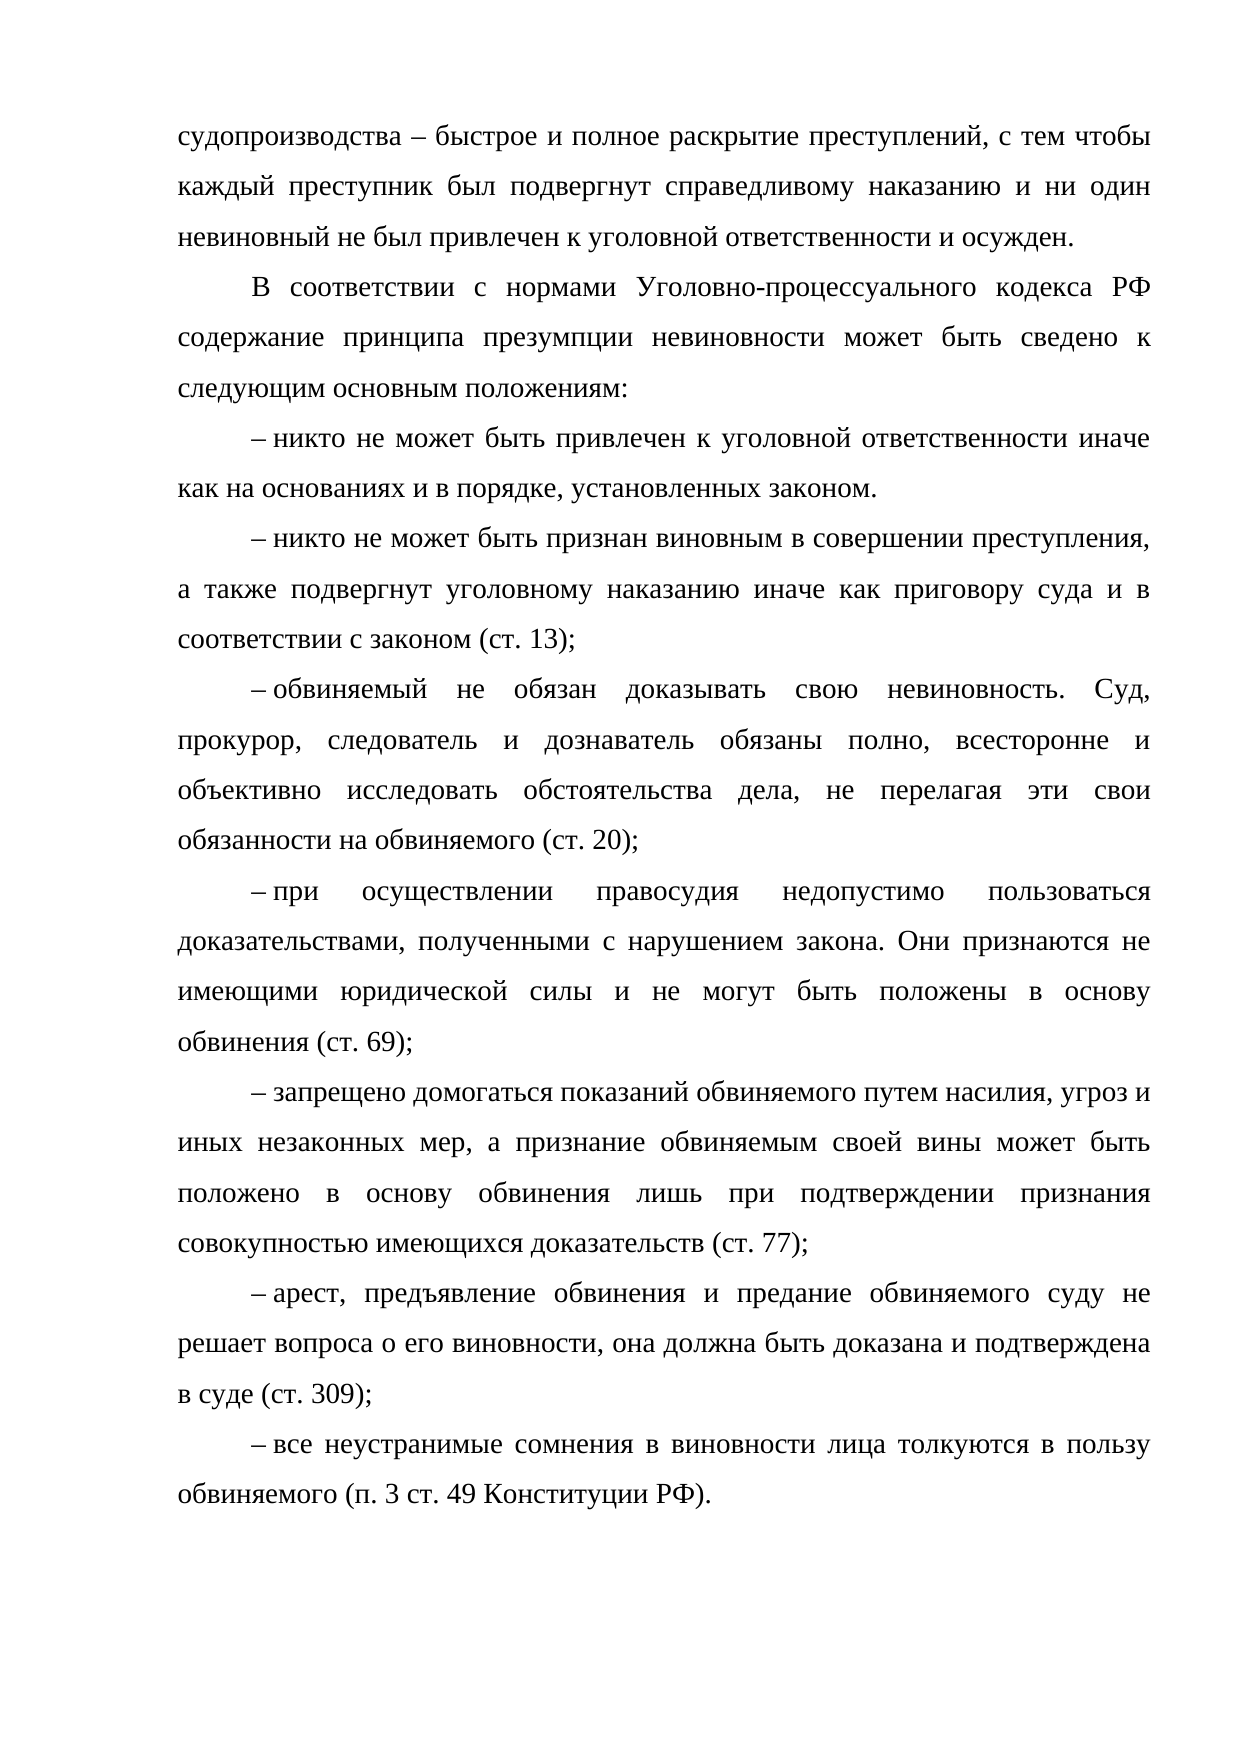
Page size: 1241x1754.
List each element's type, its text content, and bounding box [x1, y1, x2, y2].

text – никто не может быть признан виновным в совершении преступления, а также подвергнут уголовному наказанию иначе как приговору суда и в соответствии с законом (ст. 13); [177, 521, 1152, 655]
text – обвиняемый не обязан доказывать свою невиновность. Суд, прокурор, следователь и дознаватель обязаны полно, всесторонне и объективно исследовать обстоятельства дела, не перелагая эти свои обязанности на обвиняемого (ст. 20); [177, 672, 1152, 856]
text – никто не может быть привлечен к уголовной ответственности иначе как на основаниях и в порядке, установленных законом. [177, 420, 1152, 504]
text – запрещено домогаться показаний обвиняемого путем насилия, угроз и иных незаконных мер, а признание обвиняемым своей вины может быть положено в основу обвинения лишь при подтверждении признания совокупностью имеющихся доказательств (ст. 77); [177, 1074, 1152, 1258]
text – все неустранимые сомнения в виновности лица толкуются в пользу обвиняемого (п. 3 ст. 49 Конституции РФ). [177, 1426, 1152, 1510]
text В соответствии с нормами Уголовно-процессуального кодекса РФ содержание принципа презумпции невиновности может быть сведено к следующим основным положениям: [177, 269, 1152, 403]
text – арест, предъявление обвинения и предание обвиняемого суду не решает вопроса о его виновности, она должна быть доказана и подтверждена в суде (ст. 309); [177, 1275, 1152, 1409]
text – при осуществлении правосудия недопустимо пользоваться доказательствами, полученными с нарушением закона. Они признаются не имеющими юридической силы и не могут быть положены в основу обвинения (ст. 69); [177, 873, 1152, 1057]
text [177, 118, 1152, 252]
